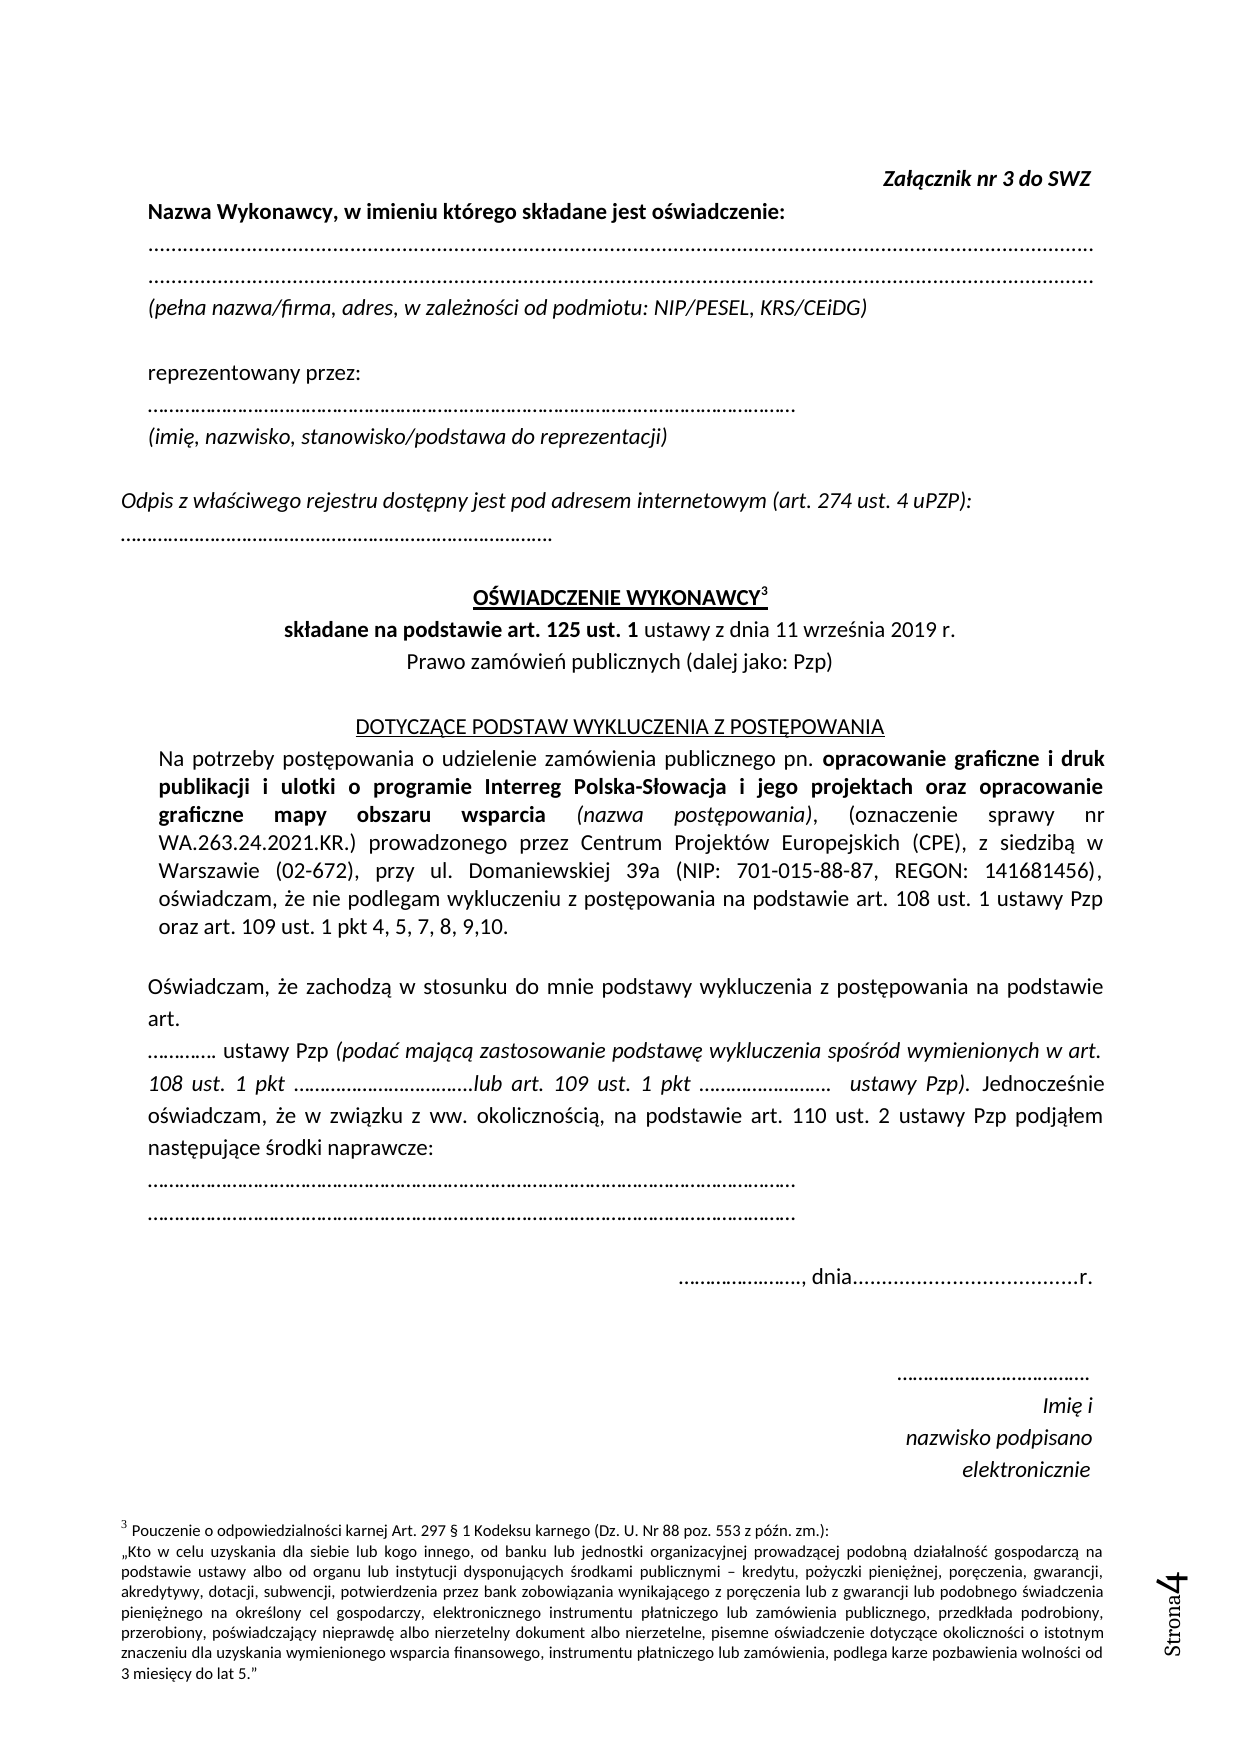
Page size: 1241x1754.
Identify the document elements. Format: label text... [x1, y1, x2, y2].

text Na potrzeby postępowania o udzielenie zamówienia publicznego pn. opracowanie graficzne i druk publikacji i ulotki o programie Interreg Polska-Słowacja i jego projektach oraz opracowanie graficzne mapy obszaru wsparcia (nazwa postępowania), (oznaczenie sprawy nr WA.263.24.2021.KR.) prowadzonego przez Centrum Projektów Europejskich (CPE), z siedzibą w Warszawie (02-672), przy ul. Domaniewskiej 39a (NIP: 701-015-88-87, REGON: 141681456), oświadczam, że nie podlegam wykluczeniu z postępowania na podstawie art. 108 ust. 1 ustawy Pzp oraz art. 109 ust. 1 pkt 4, 5, 7, 8, 9,10. [158, 744, 1105, 940]
text …………………………………………………………………………………………………………… [148, 390, 1105, 418]
text Odpis z właściwego rejestru dostępny jest pod adresem internetowym (art. 274 ust. 4 uPZP): [121, 486, 1105, 514]
text Imię i nazwisko podpisano elektronicznie [863, 1391, 1093, 1483]
text …………….……., dnia r. [679, 1262, 1105, 1290]
text Załącznik nr 3 do SWZ [121, 164, 1093, 193]
text Oświadczam, że zachodzą w stosunku do mnie podstawy wykluczenia z postępowania na podstawie art. [148, 972, 1105, 1032]
text (imię, nazwisko, stanowisko/podstawa do reprezentacji) [148, 422, 1105, 450]
text .................................................................................................................................................................... [148, 261, 1105, 289]
text …………………………………………………………………………………………………………… [148, 1165, 1105, 1193]
text ………………………………. [121, 1358, 1093, 1387]
text (pełna nazwa/firma, adres, w zależności od podmiotu: NIP/PESEL, KRS/CEiDG) [148, 293, 1105, 321]
text DOTYCZĄCE PODSTAW WYKLUCZENIA Z POSTĘPOWANIA [199, 712, 1041, 740]
text składane na podstawie art. 125 ust. 1 ustawy z dnia 11 września 2019 r. [199, 615, 1041, 643]
subtitle Nazwa Wykonawcy, w imieniu którego składane jest oświadczenie: [148, 197, 1105, 225]
text ………………………………………………………………………. [121, 519, 1105, 547]
text .................................................................................................................................................................... [148, 229, 1105, 257]
text …………………………………………………………………………………………………………… [148, 1198, 1105, 1226]
text Prawo zamówień publicznych (dalej jako: Pzp) [199, 647, 1041, 675]
text …………. ustawy Pzp (podać mającą zastosowanie podstawę wykluczenia spośród wymienionych w art. 108 ust. 1 pkt …………………………….lub art. 109 ust. 1 pkt ……………………. ustawy Pzp). Jednocześnie oświadczam, że w związku z ww. okolicznością, na podstawie art. 110 ust. 2 ustawy Pzp podjąłem następujące środki naprawcze: [148, 1037, 1105, 1161]
text OŚWIADCZENIE WYKONAWCY [199, 583, 1041, 611]
text reprezentowany przez: [148, 358, 1105, 386]
